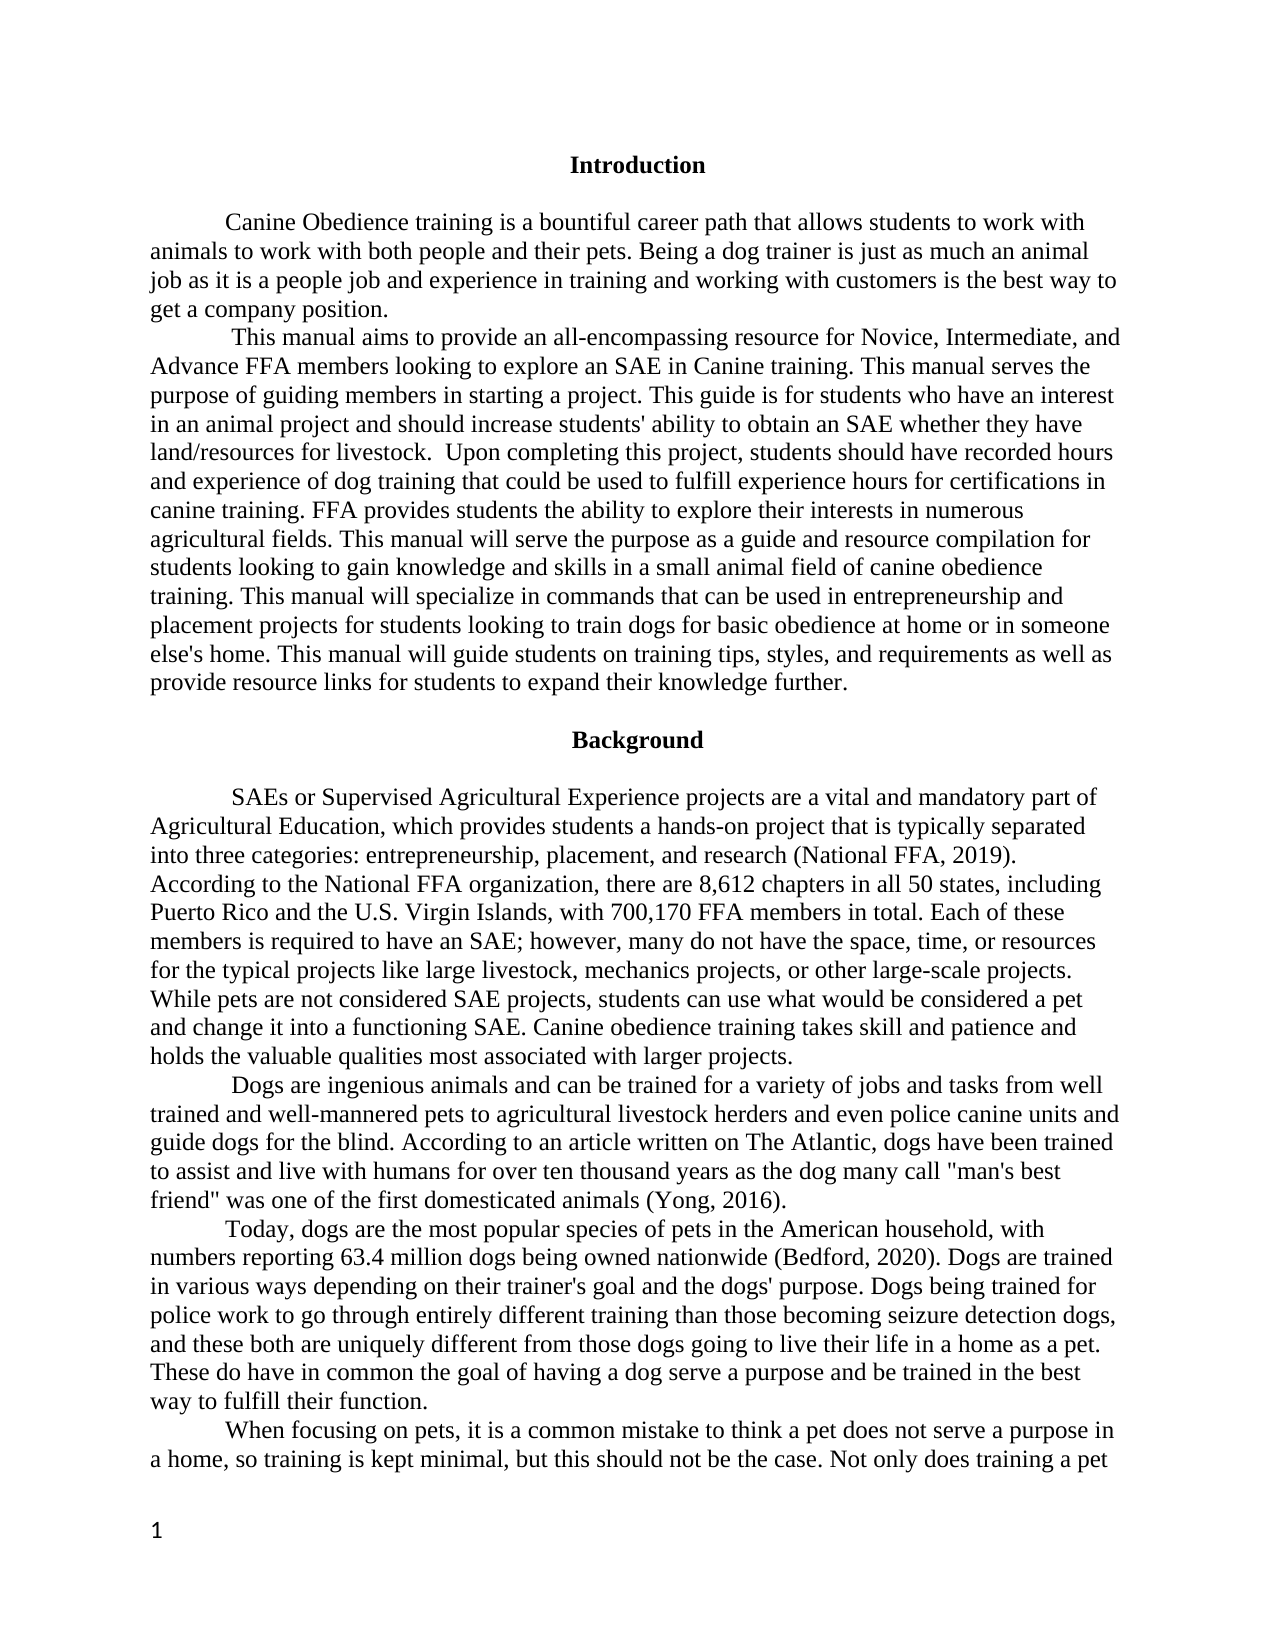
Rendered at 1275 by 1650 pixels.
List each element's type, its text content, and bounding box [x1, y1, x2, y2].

text Introduction [150, 150, 1125, 179]
text Today, dogs are the most popular species of pets in the American household, with numbers reporting 63.4 million dogs being owned nationwide (Bedford, 2020). Dogs are trained in various ways depending on their trainer's goal and the dogs' purpose. Dogs being trained for police work to go through entirely different training than those becoming seizure detection dogs, and these both are uniquely different from those dogs going to live their life in a home as a pet. These do have in common the goal of having a dog serve a purpose and be trained in the best way to fulfill their function. [150, 1214, 1125, 1415]
text Canine Obedience training is a bountiful career path that allows students to work with animals to work with both people and their pets. Being a dog trainer is just as much an animal job as it is a people job and experience in training and working with customers is the best way to get a company position. [150, 207, 1125, 322]
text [150, 1415, 1125, 1472]
text Dogs are ingenious animals and can be trained for a variety of jobs and tasks from well trained and well-mannered pets to agricultural livestock herders and even police canine units and guide dogs for the blind. According to an article written on The Atlantic, dogs have been trained to assist and live with humans for over ten thousand years as the dog many call "man's best friend" was one of the first domesticated animals (Yong, 2016). [150, 1070, 1125, 1214]
text SAEs or Supervised Agricultural Experience projects are a vital and mandatory part of Agricultural Education, which provides students a hands-on project that is typically separated into three categories: entrepreneurship, placement, and research (National FFA, 2019). According to the National FFA organization, there are 8,612 chapters in all 50 states, including Puerto Rico and the U.S. Virgin Islands, with 700,170 FFA members in total. Each of these members is required to have an SAE; however, many do not have the space, time, or resources for the typical projects like large livestock, mechanics projects, or other large-scale projects. While pets are not considered SAE projects, students can use what would be considered a pet and change it into a functioning SAE. Canine obedience training takes skill and patience and holds the valuable qualities most associated with larger projects. [150, 782, 1125, 1070]
text This manual aims to provide an all-encompassing resource for Novice, Intermediate, and Advance FFA members looking to explore an SAE in Canine training. This manual serves the purpose of guiding members in starting a project. This guide is for students who have an interest in an animal project and should increase students' ability to obtain an SAE whether they have land/resources for livestock. Upon completing this project, students should have recorded hours and experience of dog training that could be used to fulfill experience hours for certifications in canine training. FFA provides students the ability to explore their interests in numerous agricultural fields. This manual will serve the purpose as a guide and resource compilation for students looking to gain knowledge and skills in a small animal field of canine obedience training. This manual will specialize in commands that can be used in entrepreneurship and placement projects for students looking to train dogs for basic obedience at home or in someone else's home. This manual will guide students on training tips, styles, and requirements as well as provide resource links for students to expand their knowledge further. [150, 322, 1125, 696]
text Background [150, 725, 1125, 754]
